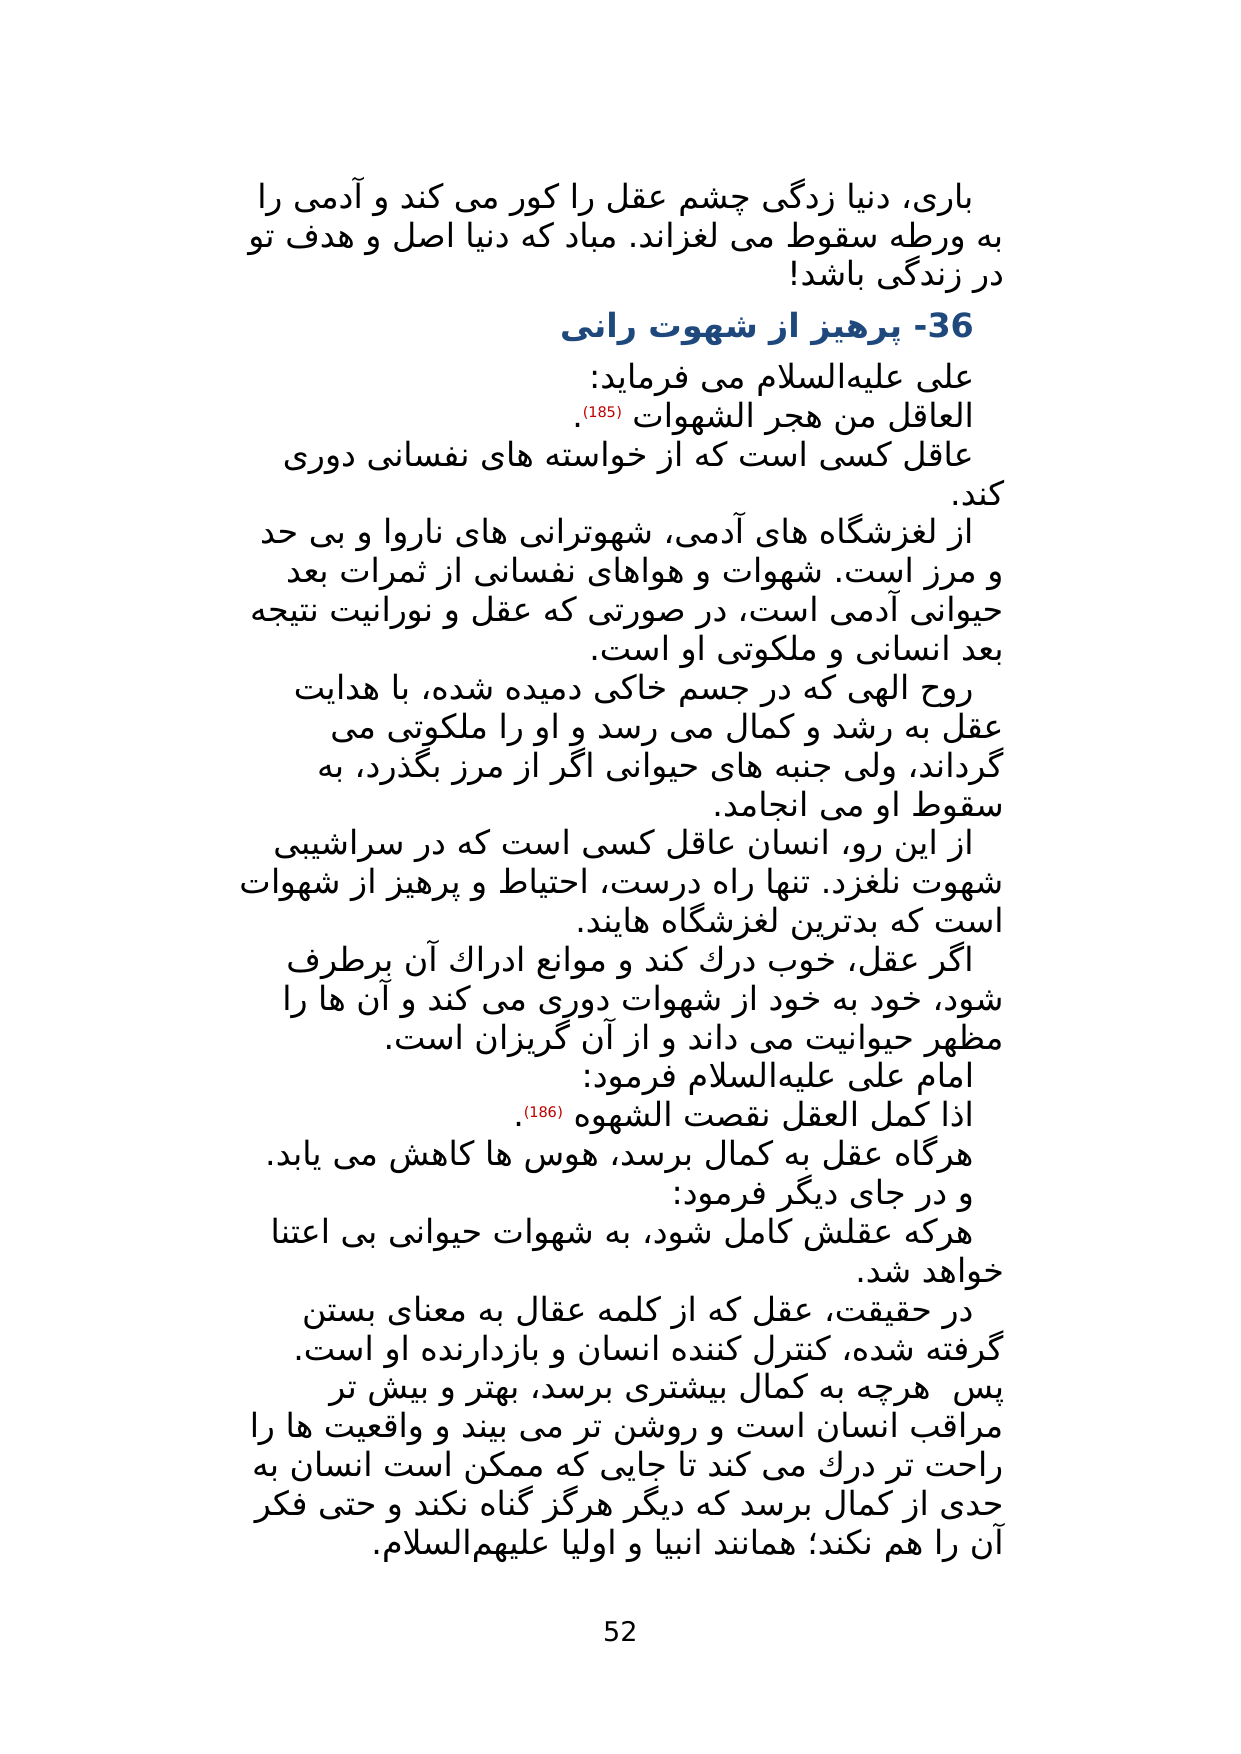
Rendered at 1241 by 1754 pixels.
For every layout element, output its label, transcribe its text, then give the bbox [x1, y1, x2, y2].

text روح الهى كه در جسم خاكى دميده شده، با هدايت عقل به رشد و كمال مى رسد و او را ملكوتى مى گرداند، ولى جنبه هاى حيوانى اگر از مرز بگذرد، به سقوط او مى انجامد. [236, 668, 1004, 824]
text در حقيقت، عقل كه از كلمه عقال به معناى بستن گرفته شده، كنترل كننده انسان و بازدارنده او است. پس ‍ هرچه به كمال بيشترى برسد، بهتر و بيش تر مراقب انسان است و روشن تر مى بيند و واقعيت ها را راحت تر درك مى كند تا جايى كه ممكن است انسان به حدى از كمال برسد كه ديگر هرگز گناه نكند و حتى فكر آن را هم نكند؛ همانند انبيا و اوليا عليهم‌السلام. [236, 1290, 1004, 1562]
text هرگاه عقل به كمال برسد، هوس ها كاهش مى يابد. [236, 1135, 1004, 1173]
text على عليه‌السلام مى فرمايد: [236, 358, 1004, 396]
text و در جاى ديگر فرمود: [236, 1173, 1004, 1212]
text هركه عقلش كامل شود، به شهوات حيوانى بى اعتنا خواهد شد. [236, 1212, 1004, 1290]
text امام على عليه‌السلام فرمود: [236, 1057, 1004, 1096]
text اذا كمل العقل نقصت الشهوه (186). [236, 1096, 1004, 1135]
text العاقل من هجر الشهوات (185). [236, 396, 1004, 435]
subtitle 36- پرهيز از شهوت رانى [236, 306, 1004, 345]
text بارى، دنيا زدگى چشم عقل را كور مى كند و آدمى را به ورطه سقوط مى لغزاند. مباد كه دنيا اصل و هدف تو در زندگى باشد! [236, 177, 1004, 294]
text از لغزشگاه هاى آدمى، شهوترانى هاى ناروا و بى حد و مرز است. شهوات و هواهاى نفسانى از ثمرات بعد حيوانى آدمى است، در صورتى كه عقل و نورانيت نتيجه بعد انسانى و ملكوتى او است. [236, 513, 1004, 668]
text از اين رو، انسان عاقل كسى است كه در سراشيبى شهوت نلغزد. تنها راه درست، احتياط و پرهيز از شهوات است كه بدترين لغزشگاه هايند. [236, 824, 1004, 940]
text عاقل كسى است كه از خواسته هاى نفسانى دورى كند. [236, 435, 1004, 513]
text اگر عقل، خوب درك كند و موانع ادراك آن برطرف شود، خود به خود از شهوات دورى مى كند و آن ها را مظهر حيوانيت مى داند و از آن گريزان است. [236, 940, 1004, 1057]
